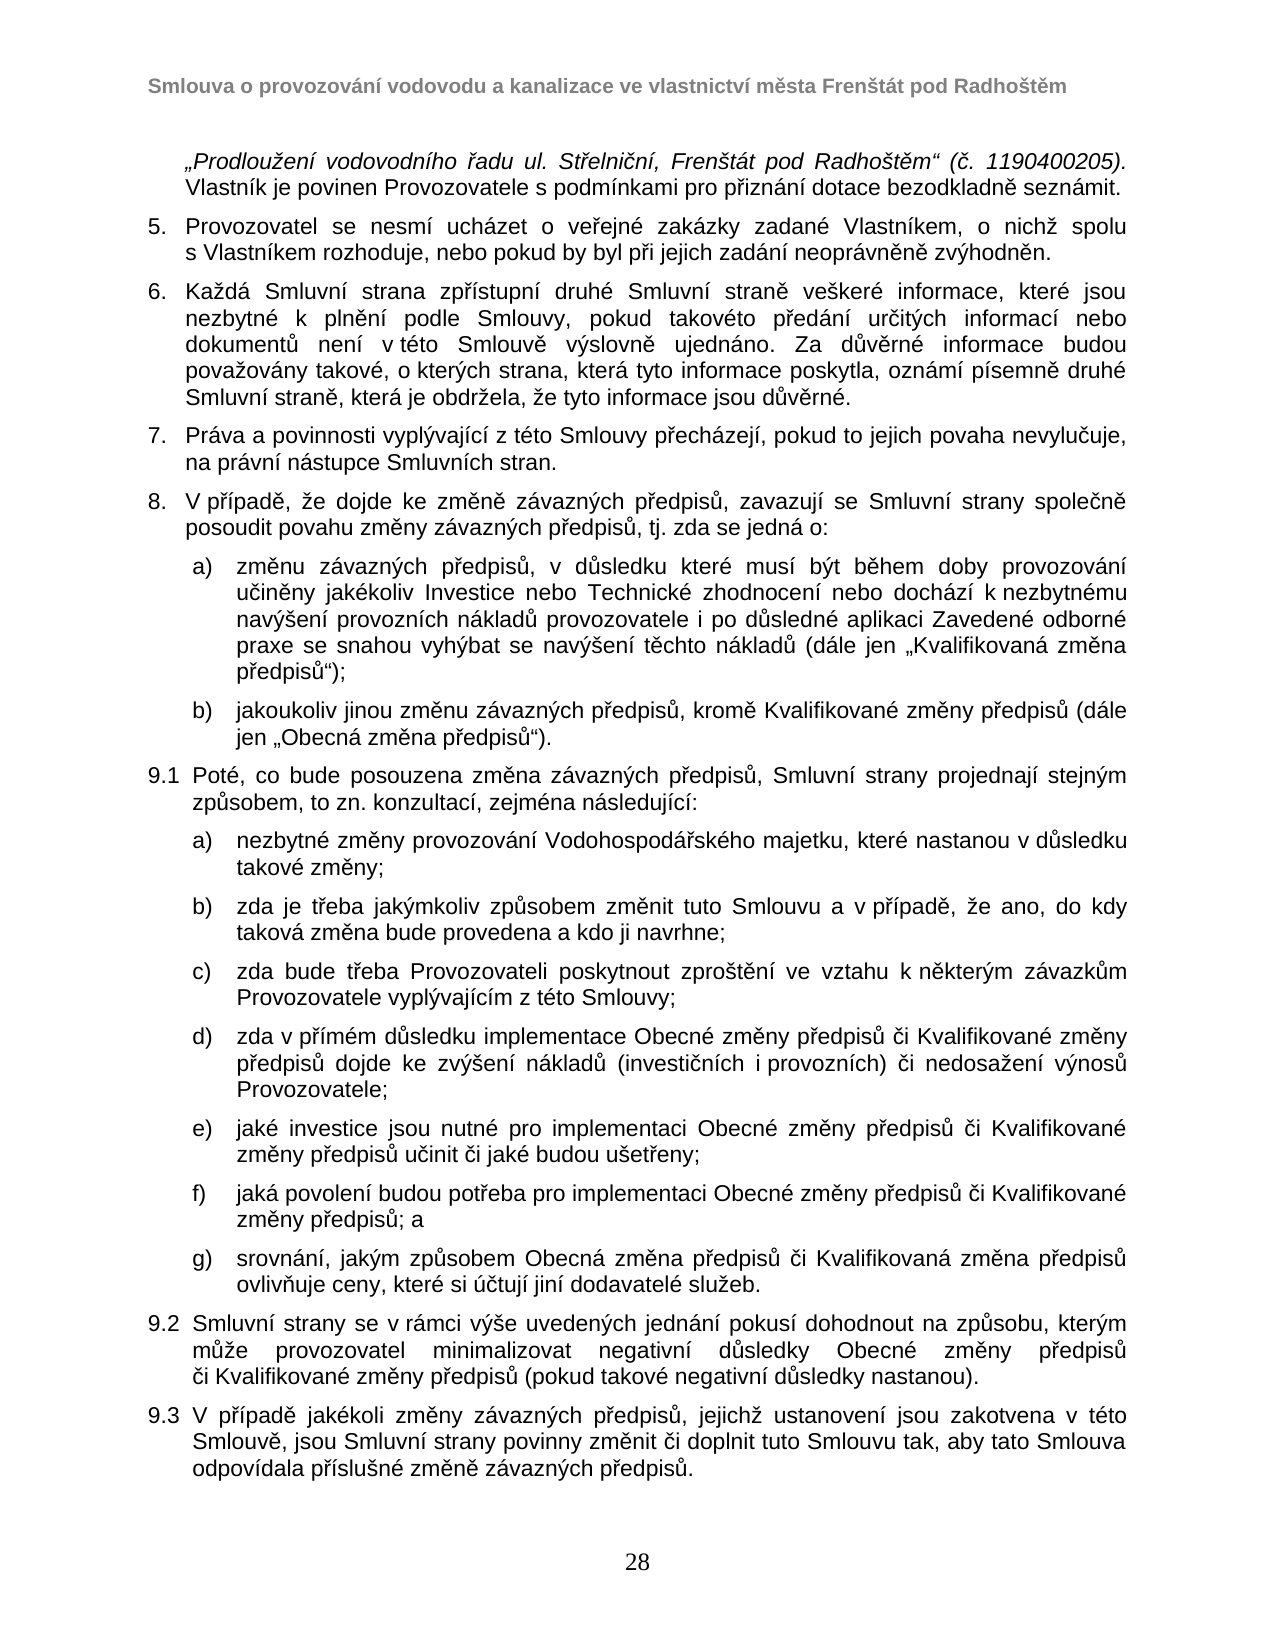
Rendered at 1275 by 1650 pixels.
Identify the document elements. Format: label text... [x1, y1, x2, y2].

list zda bude třeba Provozovateli poskytnout zproštění ve vztahu k některým závazkům Provozovatele vyplývajícím z této Smlouvy; [192, 958, 1127, 1011]
list nezbytné změny provozování Vodohospodářského majetku, které nastanou v důsledku takové změny; [192, 827, 1127, 880]
list srovnání, jakým způsobem Obecná změna předpisů či Kvalifikovaná změna předpisů ovlivňuje ceny, které si účtují jiní dodavatelé služeb. [192, 1245, 1127, 1298]
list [148, 148, 1127, 200]
list Provozovatel se nesmí ucházet o veřejné zakázky zadané Vlastníkem, o nichž spolu s Vlastníkem rozhoduje, nebo pokud by byl při jejich zadání neoprávněně zvýhodněn. [148, 213, 1127, 266]
list Smluvní strany se v rámci výše uvedených jednání pokusí dohodnout na způsobu, kterým může provozovatel minimalizovat negativní důsledky Obecné změny předpisů či Kvalifikované změny předpisů (pokud takové negativní důsledky nastanou). [148, 1310, 1127, 1389]
list jaká povolení budou potřeba pro implementaci Obecné změny předpisů či Kvalifikované změny předpisů; a [192, 1180, 1127, 1233]
list Práva a povinnosti vyplývající z této Smlouvy přecházejí, pokud to jejich povaha nevylučuje, na právní nástupce Smluvních stran. [148, 422, 1127, 475]
list V případě, že dojde ke změně závazných předpisů, zavazují se Smluvní strany společně posoudit povahu změny závazných předpisů, tj. zda se jedná o: [148, 488, 1127, 540]
list zda je třeba jakýmkoliv způsobem změnit tuto Smlouvu a v případě, že ano, do kdy taková změna bude provedena a kdo ji navrhne; [192, 893, 1127, 945]
list Poté, co bude posouzena změna závazných předpisů, Smluvní strany projednají stejným způsobem, to zn. konzultací, zejména následující: [148, 762, 1127, 815]
list změnu závazných předpisů, v důsledku které musí být během doby provozování učiněny jakékoliv Investice nebo Technické zhodnocení nebo dochází k nezbytnému navýšení provozních nákladů provozovatele i po důsledné aplikaci Zavedené odborné praxe se snahou vyhýbat se navýšení těchto nákladů (dále jen „Kvalifikovaná změna předpisů“); [192, 553, 1127, 684]
list jakoukoliv jinou změnu závazných předpisů, kromě Kvalifikované změny předpisů (dále jen „Obecná změna předpisů“). [192, 697, 1127, 750]
list zda v přímém důsledku implementace Obecné změny předpisů či Kvalifikované změny předpisů dojde ke zvýšení nákladů (investičních i provozních) či nedosažení výnosů Provozovatele; [192, 1023, 1127, 1102]
list Každá Smluvní strana zpřístupní druhé Smluvní straně veškeré informace, které jsou nezbytné k plnění podle Smlouvy, pokud takovéto předání určitých informací nebo dokumentů není v této Smlouvě výslovně ujednáno. Za důvěrné informace budou považovány takové, o kterých strana, která tyto informace poskytla, oznámí písemně druhé Smluvní straně, která je obdržela, že tyto informace jsou důvěrné. [148, 278, 1127, 410]
list jaké investice jsou nutné pro implementaci Obecné změny předpisů či Kvalifikované změny předpisů učinit či jaké budou ušetřeny; [192, 1115, 1127, 1167]
list V případě jakékoli změny závazných předpisů, jejichž ustanovení jsou zakotvena v této Smlouvě, jsou Smluvní strany povinny změnit či doplnit tuto Smlouvu tak, aby tato Smlouva odpovídala příslušné změně závazných předpisů. [148, 1402, 1127, 1481]
